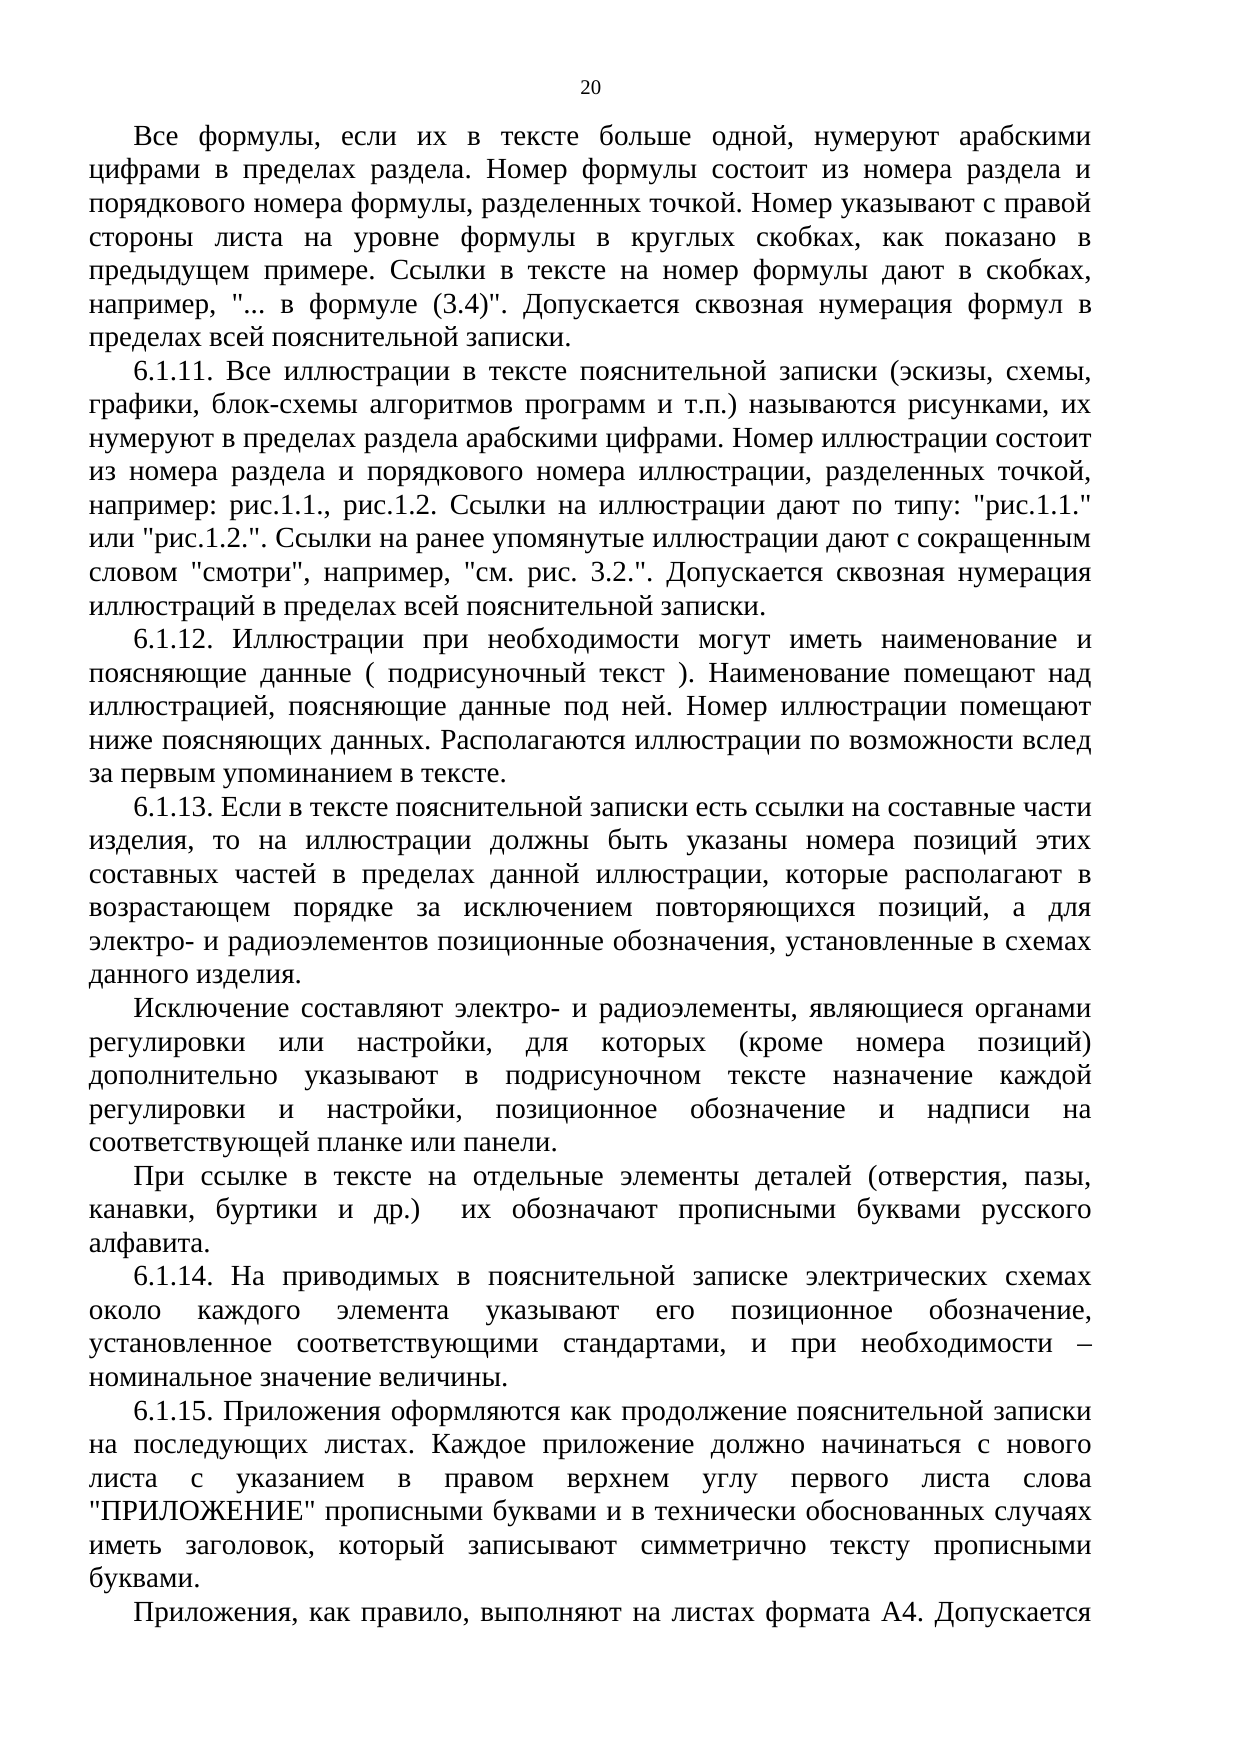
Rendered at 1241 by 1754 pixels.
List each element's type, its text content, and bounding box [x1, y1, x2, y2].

text 6.1.14. На приводимых в пояснительной записке электрических схемах около каждого элемента указывают его позиционное обозначение, установленное соответствующими стандартами, и при необходимости – номинальное значение величины. [89, 1258, 1092, 1393]
text 6.1.11. Все иллюстрации в тексте пояснительной записки (эскизы, схемы, графики, блок-схемы алгоритмов программ и т.п.) называются рисунками, их нумеруют в пределах раздела арабскими цифрами. Номер иллюстрации состоит из номера раздела и порядкового номера иллюстрации, разделенных точкой, например: рис.1.1., рис.1.2. Ссылки на иллюстрации дают по типу: "рис.1.1." или "рис.1.2.". Ссылки на ранее упомянутые иллюстрации дают с сокращенным словом "смотри", например, "см. рис. 3.2.". Допускается сквозная нумерация иллюстраций в пределах всей пояснительной записки. [89, 353, 1092, 621]
text 6.1.13. Если в тексте пояснительной записки есть ссылки на составные части изделия, то на иллюстрации должны быть указаны номера позиций этих составных частей в пределах данной иллюстрации, которые располагают в возрастающем порядке за исключением повторяющихся позиций, а для электро- и радиоэлементов позиционные обозначения, установленные в схемах данного изделия. [89, 789, 1092, 990]
text 6.1.12. Иллюстрации при необходимости могут иметь наименование и поясняющие данные ( подрисуночный текст ). Наименование помещают над иллюстрацией, поясняющие данные под ней. Номер иллюстрации помещают ниже поясняющих данных. Располагаются иллюстрации по возможности вслед за первым упоминанием в тексте. [89, 621, 1092, 789]
text 6.1.15. Приложения оформляются как продолжение пояснительной записки на последующих листах. Каждое приложение должно начинаться с нового листа с указанием в правом верхнем углу первого листа слова "ПРИЛОЖЕНИЕ" прописными буквами и в технически обоснованных случаях иметь заголовок, который записывают симметрично тексту прописными буквами. [89, 1393, 1092, 1594]
text При ссылке в тексте на отдельные элементы деталей (отверстия, пазы, канавки, буртики и др.) их обозначают прописными буквами русского алфавита. [89, 1158, 1092, 1258]
text Все формулы, если их в тексте больше одной, нумеруют арабскими цифрами в пределах раздела. Номер формулы состоит из номера раздела и порядкового номера формулы, разделенных точкой. Номер указывают с правой стороны листа на уровне формулы в круглых скобках, как показано в предыдущем примере. Ссылки в тексте на номер формулы дают в скобках, например, "... в формуле (3.4)". Допускается сквозная нумерация формул в пределах всей пояснительной записки. [89, 118, 1092, 353]
text Исключение составляют электро- и радиоэлементы, являющиеся органами регулировки или настройки, для которых (кроме номера позиций) дополнительно указывают в подрисуночном тексте назначение каждой регулировки и настройки, позиционное обозначение и надписи на соответствующей планке или панели. [89, 990, 1092, 1158]
